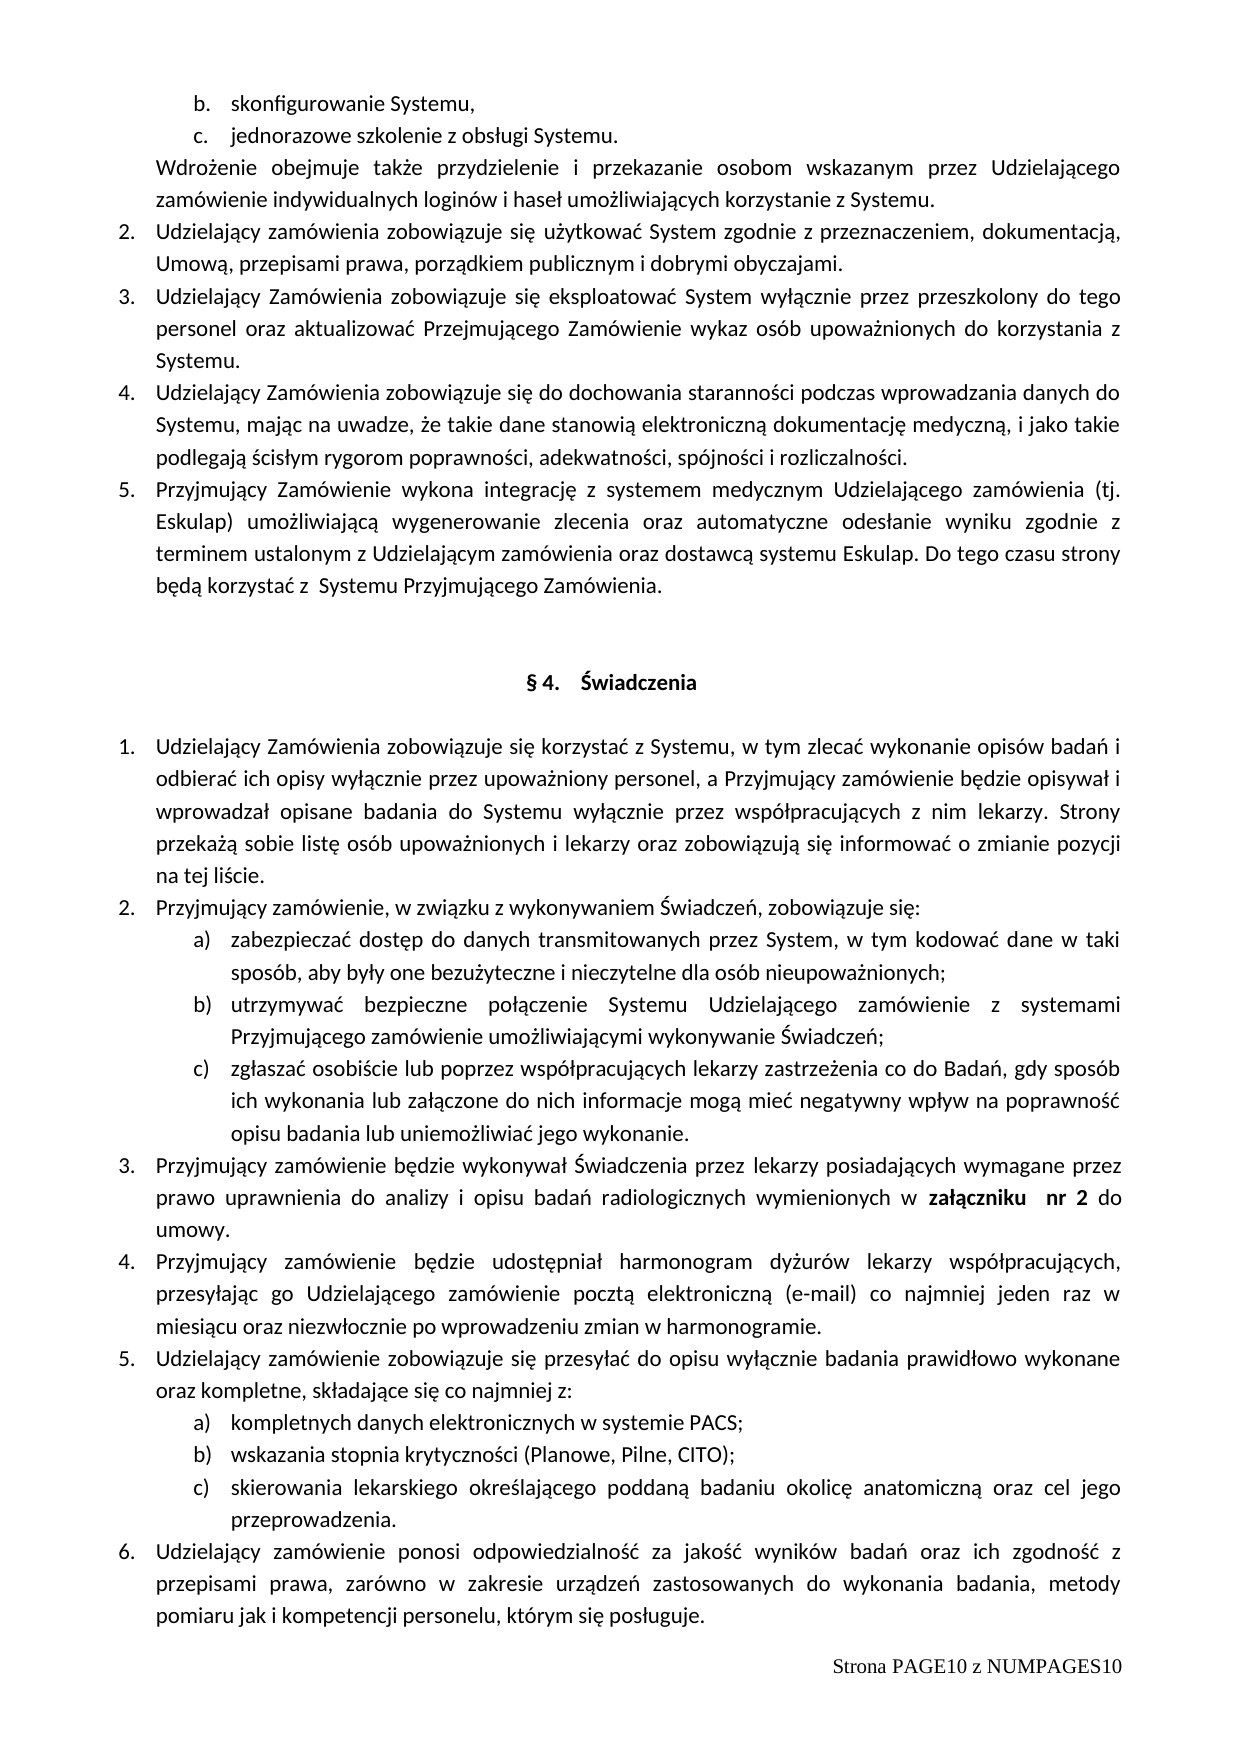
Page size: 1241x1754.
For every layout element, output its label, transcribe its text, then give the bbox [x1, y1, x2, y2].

list skonfigurowanie Systemu, [193, 89, 1122, 117]
list Udzielający Zamówienia zobowiązuje się do dochowania staranności podczas wprowadzania danych do Systemu, mając na uwadze, że takie dane stanowią elektroniczną dokumentację medyczną, i jako takie podlegają ścisłym rygorom poprawności, adekwatności, spójności i rozliczalności. [118, 378, 1122, 471]
list Przyjmujący zamówienie, w związku z wykonywaniem Świadczeń, zobowiązuje się: [118, 893, 1122, 921]
list Przyjmujący zamówienie będzie udostępniał harmonogram dyżurów lekarzy współpracujących, przesyłając go Udzielającego zamówienie pocztą elektroniczną (e-mail) co najmniej jeden raz w miesiącu oraz niezwłocznie po wprowadzeniu zmian w harmonogramie. [118, 1247, 1122, 1340]
list kompletnych danych elektronicznych w systemie PACS; [193, 1408, 1122, 1436]
list zgłaszać osobiście lub poprzez współpracujących lekarzy zastrzeżenia co do Badań, gdy sposób ich wykonania lub załączone do nich informacje mogą mieć negatywny wpływ na poprawność opisu badania lub uniemożliwiać jego wykonanie. [193, 1054, 1122, 1147]
list Udzielający Zamówienia zobowiązuje się korzystać z Systemu, w tym zlecać wykonanie opisów badań i odbierać ich opisy wyłącznie przez upoważniony personel, a Przyjmujący zamówienie będzie opisywał i wprowadzał opisane badania do Systemu wyłącznie przez współpracujących z nim lekarzy. Strony przekażą sobie listę osób upoważnionych i lekarzy oraz zobowiązują się informować o zmianie pozycji na tej liście. [118, 732, 1122, 889]
list skierowania lekarskiego określającego poddaną badaniu okolicę anatomiczną oraz cel jego przeprowadzenia. [193, 1473, 1122, 1533]
list Udzielający zamówienie ponosi odpowiedzialność za jakość wyników badań oraz ich zgodność z przepisami prawa, zarówno w zakresie urządzeń zastosowanych do wykonania badania, metody pomiaru jak i kompetencji personelu, którym się posługuje. [118, 1537, 1122, 1629]
list Świadczenia [118, 668, 1122, 696]
list Udzielający zamówienia zobowiązuje się użytkować System zgodnie z przeznaczeniem, dokumentacją, Umową, przepisami prawa, porządkiem publicznym i dobrymi obyczajami. [118, 217, 1122, 278]
list Przyjmujący Zamówienie wykona integrację z systemem medycznym Udzielającego zamówienia (tj. Eskulap) umożliwiającą wygenerowanie zlecenia oraz automatyczne odesłanie wyniku zgodnie z terminem ustalonym z Udzielającym zamówienia oraz dostawcą systemu Eskulap. Do tego czasu strony będą korzystać z Systemu Przyjmującego Zamówienia. [118, 475, 1122, 599]
list wskazania stopnia krytyczności (Planowe, Pilne, CITO); [193, 1441, 1122, 1468]
list Udzielający Zamówienia zobowiązuje się eksploatować System wyłącznie przez przeszkolony do tego personel oraz aktualizować Przejmującego Zamówienie wykaz osób upoważnionych do korzystania z Systemu. [118, 282, 1122, 374]
list Przyjmujący zamówienie będzie wykonywał Świadczenia przez lekarzy posiadających wymagane przez prawo uprawnienia do analizy i opisu badań radiologicznych wymienionych w załączniku nr 2 do umowy. [118, 1151, 1122, 1243]
list Udzielający zamówienie zobowiązuje się przesyłać do opisu wyłącznie badania prawidłowo wykonane oraz kompletne, składające się co najmniej z: [118, 1344, 1122, 1404]
list zabezpieczać dostęp do danych transmitowanych przez System, w tym kodować dane w taki sposób, aby były one bezużyteczne i nieczytelne dla osób nieupoważnionych; [193, 926, 1122, 986]
list jednorazowe szkolenie z obsługi Systemu. [193, 121, 1122, 149]
list utrzymywać bezpieczne połączenie Systemu Udzielającego zamówienie z systemami Przyjmującego zamówienie umożliwiającymi wykonywanie Świadczeń; [193, 990, 1122, 1050]
list Wdrożenie obejmuje także przydzielenie i przekazanie osobom wskazanym przez Udzielającego zamówienie indywidualnych loginów i haseł umożliwiających korzystanie z Systemu. [156, 153, 1122, 213]
